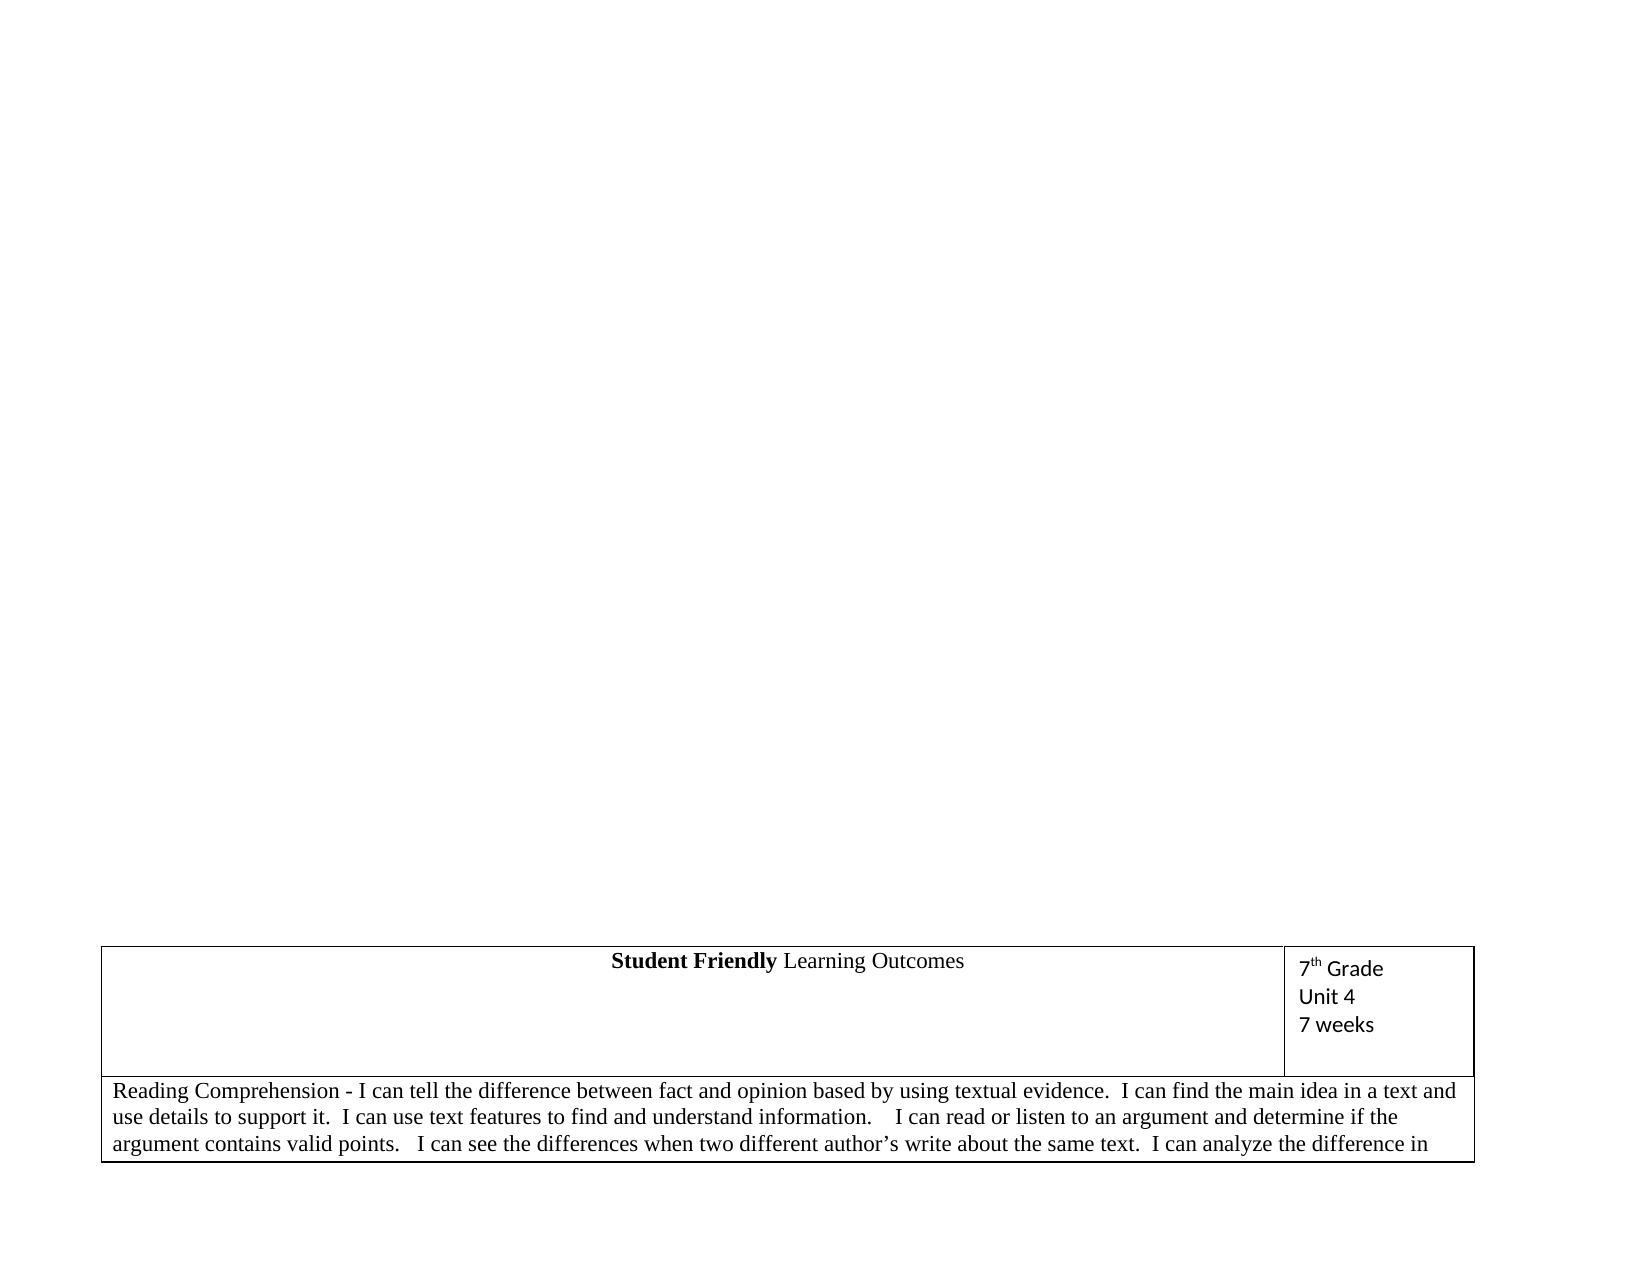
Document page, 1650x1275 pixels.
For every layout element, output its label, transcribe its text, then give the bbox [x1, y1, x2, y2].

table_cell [102, 1077, 1474, 1161]
table_header Student Friendly Learning Outcomes [102, 947, 1283, 1076]
